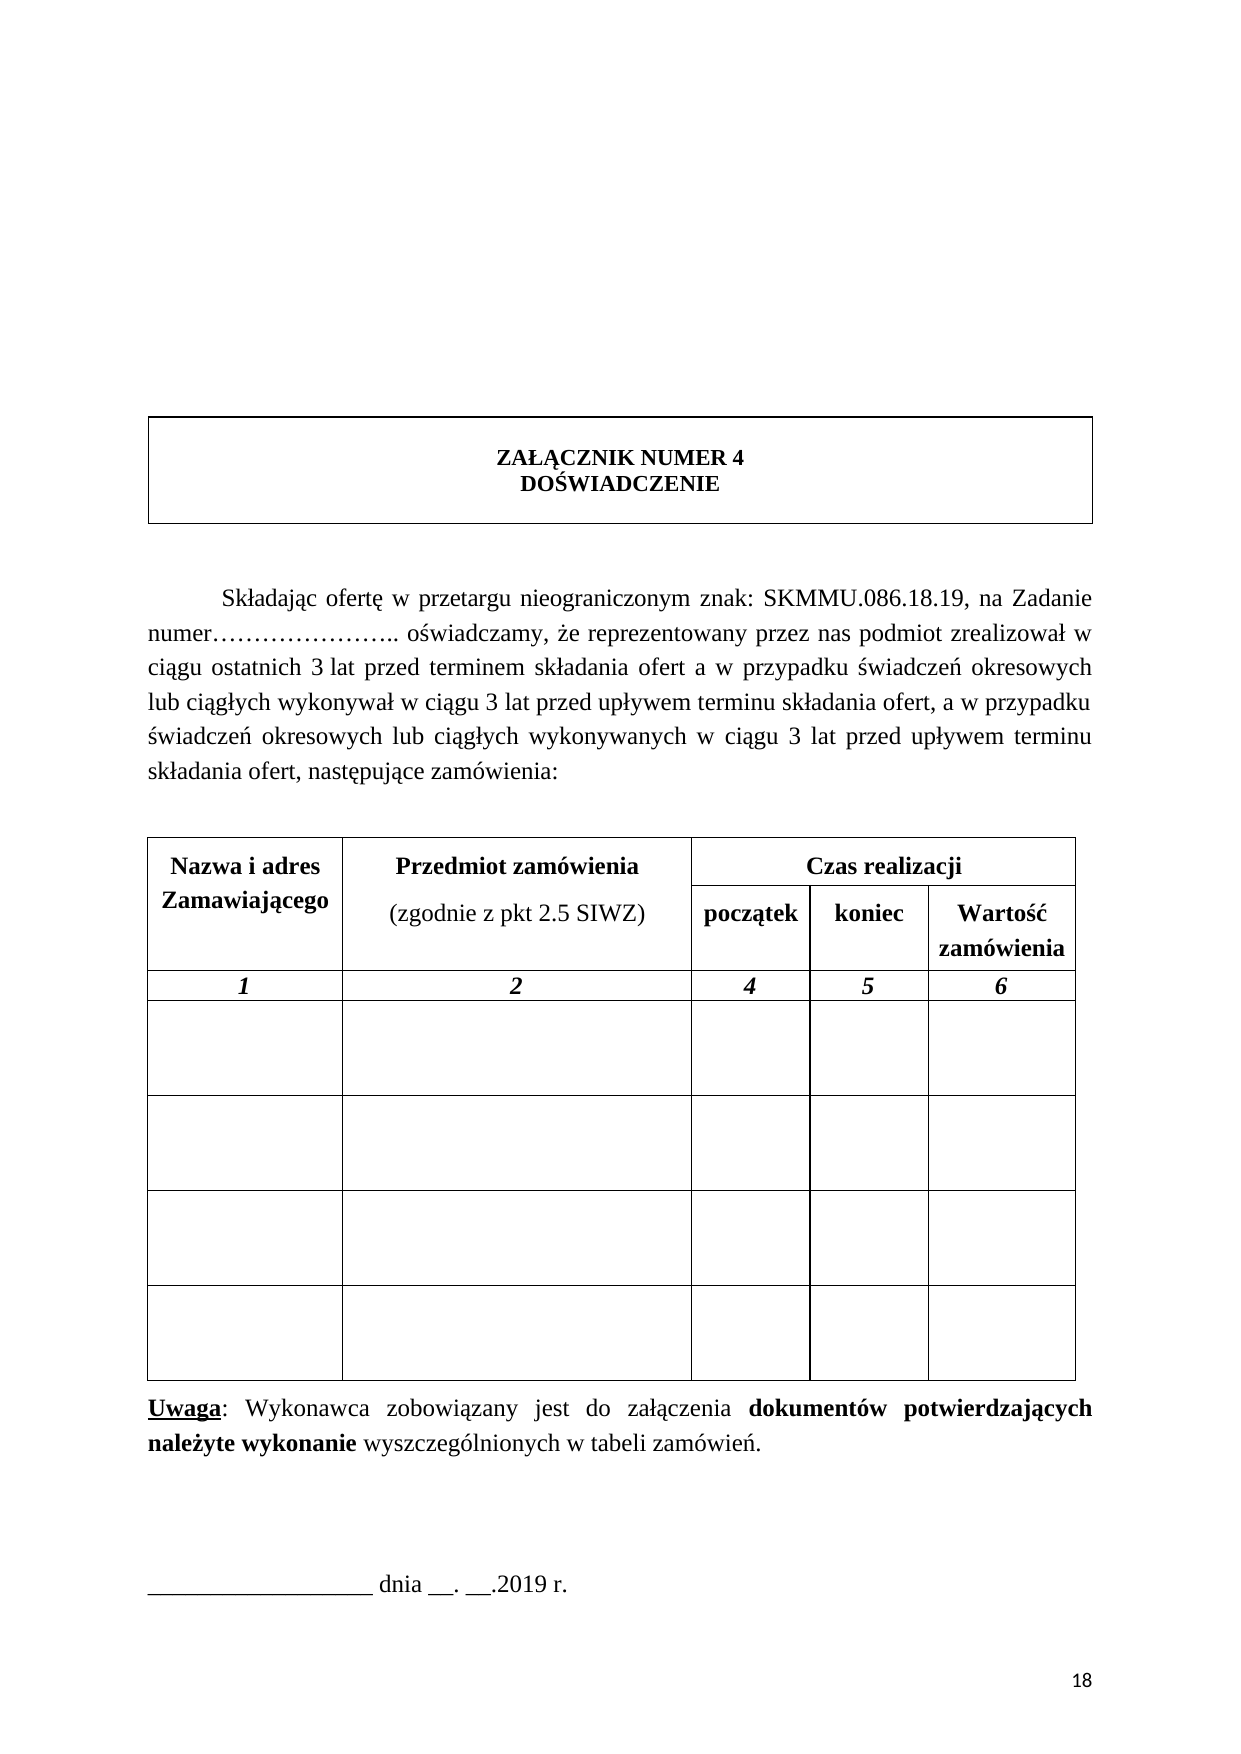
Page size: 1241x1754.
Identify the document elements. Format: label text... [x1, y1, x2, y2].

table_cell [148, 1096, 342, 1190]
table_cell [148, 1001, 342, 1095]
table_cell 4 [692, 971, 809, 1000]
text __________________ dnia __. __.2019 r. [148, 1569, 1092, 1597]
table_cell początek [692, 886, 809, 970]
table_header Nazwa i adres Zamawiającego [148, 838, 342, 970]
table_cell [811, 1001, 928, 1095]
table_cell [343, 1096, 691, 1190]
table_cell Wartość zamówienia [929, 886, 1075, 970]
table_cell [811, 1096, 928, 1190]
table_cell [811, 1286, 928, 1380]
table_cell [343, 1001, 691, 1095]
table_cell 5 [811, 971, 928, 1000]
table_cell [148, 1191, 342, 1285]
table_cell [692, 1096, 809, 1190]
table_cell [811, 1191, 928, 1285]
table_cell [343, 1286, 691, 1380]
table_cell [148, 1286, 342, 1380]
table_cell koniec [811, 886, 928, 970]
table_cell [692, 1191, 809, 1285]
table_cell [692, 1001, 809, 1095]
table_header Przedmiot zamówienia (zgodnie z pkt 2.5 SIWZ) [343, 838, 691, 970]
text Składając ofertę w przetargu nieograniczonym znak: SKMMU.086.18.19, na Zadanie numer………………….. oświadczamy, że reprezentowany przez nas podmiot zrealizował w ciągu ostatnich 3 lat przed terminem składania ofert a w przypadku świadczeń okresowych lub ciągłych wykonywał w ciągu 3 lat przed upływem terminu składania ofert, a w przypadku świadczeń okresowych lub ciągłych wykonywanych w ciągu 3 lat przed upływem terminu składania ofert, następujące zamówienia: [148, 583, 1092, 784]
table_cell 2 [343, 971, 691, 1000]
table_cell [929, 1286, 1075, 1380]
table_cell [929, 1096, 1075, 1190]
table_header Czas realizacji [692, 838, 1075, 885]
table_header ZAŁĄCZNIK NUMER 4 DOŚWIADCZENIE [149, 418, 1092, 523]
table_cell [343, 1191, 691, 1285]
table_cell 1 [148, 971, 342, 1000]
table_cell [929, 1191, 1075, 1285]
table_cell [692, 1286, 809, 1380]
text Uwaga: Wykonawca zobowiązany jest do załączenia dokumentów potwierdzających należyte wykonanie wyszczególnionych w tabeli zamówień. [148, 1393, 1092, 1456]
table_cell 6 [929, 971, 1075, 1000]
table_cell [929, 1001, 1075, 1095]
